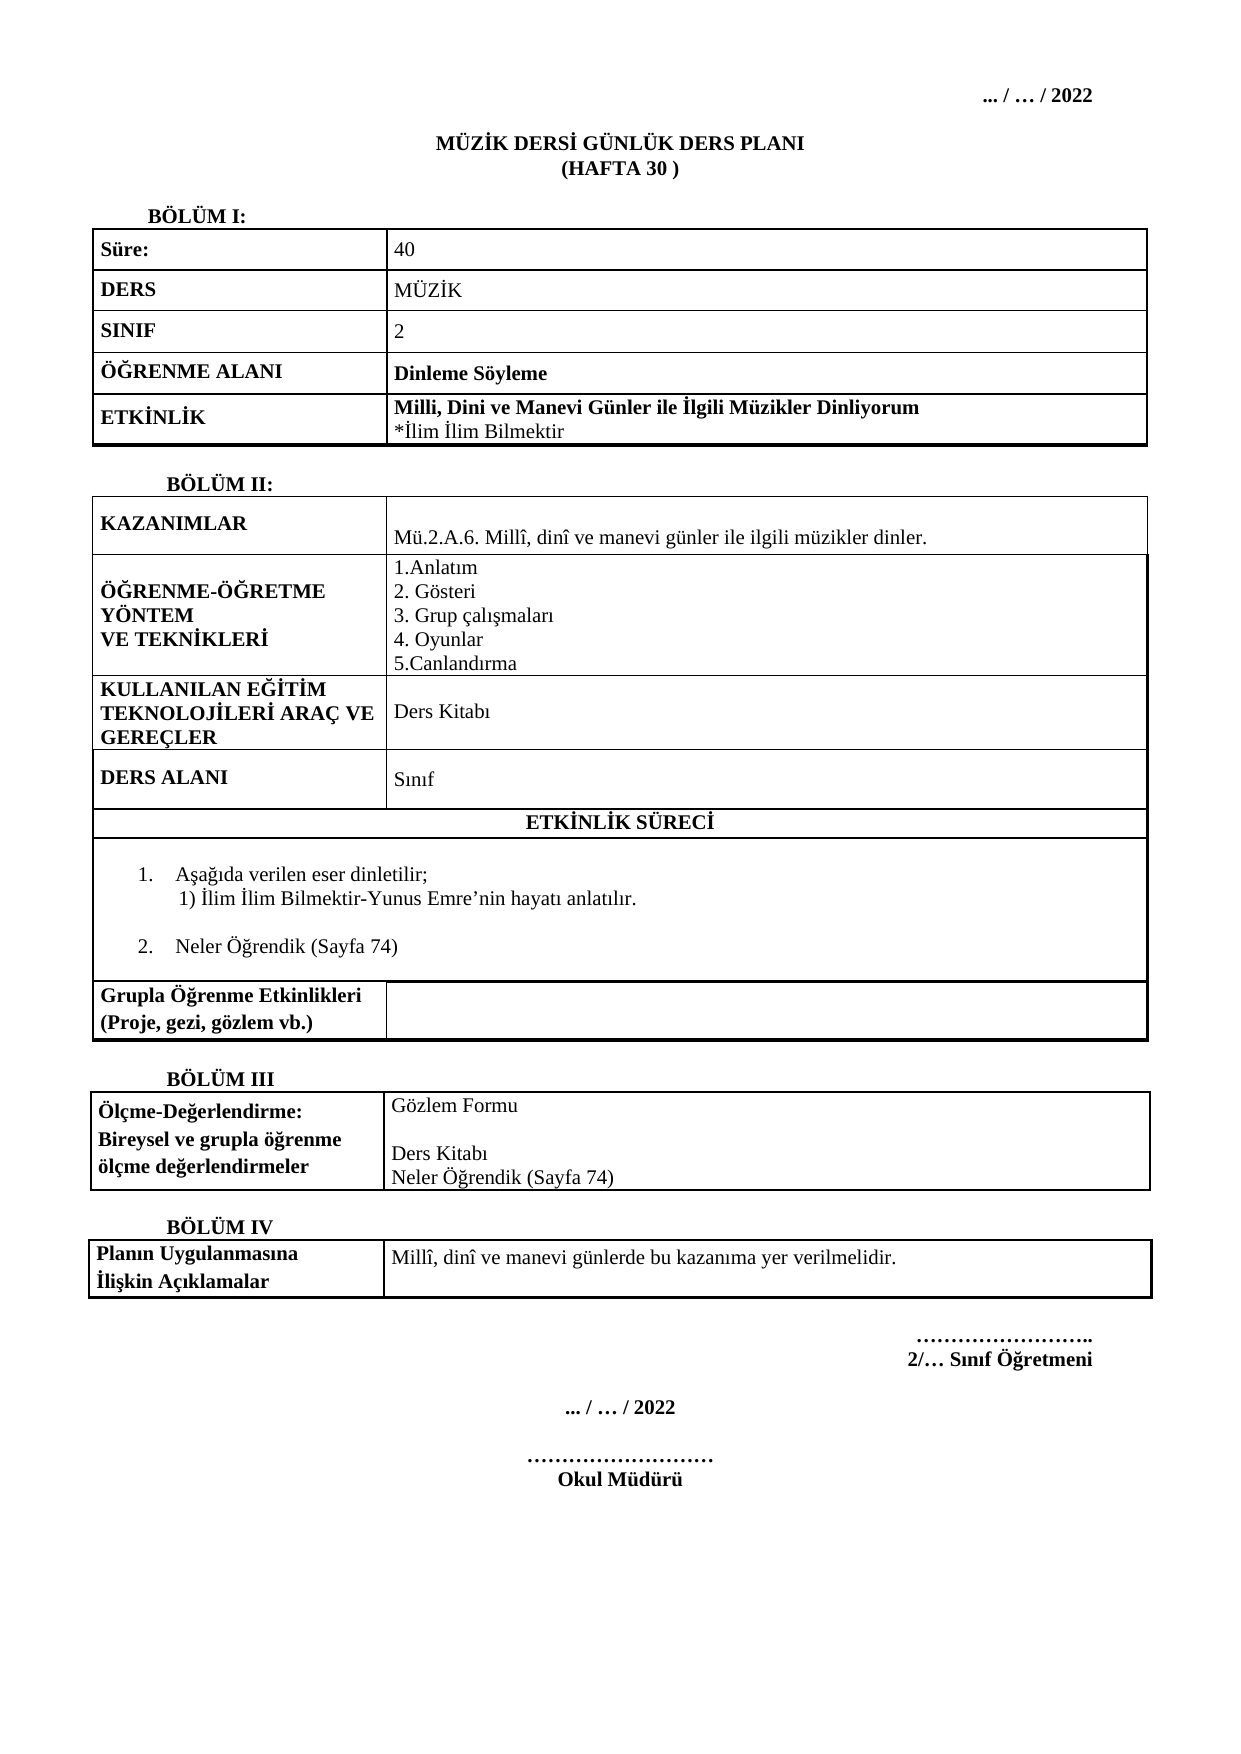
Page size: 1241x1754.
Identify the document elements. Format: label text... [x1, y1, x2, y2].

table_header 40 [388, 230, 1146, 269]
text ... / … / 2022 [148, 83, 1093, 107]
table_header Planın Uygulanmasına İlişkin Açıklamalar [90, 1241, 383, 1296]
text ……………………… [148, 1443, 1093, 1467]
text MÜZİK DERSİ GÜNLÜK DERS PLANI [148, 131, 1093, 155]
table_cell Sınıf [387, 750, 1146, 808]
table_cell KULLANILAN EĞİTİM TEKNOLOJİLERİ ARAÇ VE GEREÇLER [93, 676, 386, 749]
table_cell ETKİNLİK [94, 395, 386, 443]
table_header Süre: [94, 230, 386, 269]
table_cell MÜZİK [388, 271, 1146, 310]
table_cell Ders Kitabı [387, 676, 1146, 749]
table_header Millî, dinî ve manevi günlerde bu kazanıma yer verilmelidir. [385, 1241, 1150, 1296]
text ... / … / 2022 [148, 1395, 1093, 1419]
table_header Ölçme-Değerlendirme: Bireysel ve grupla öğrenme ölçme değerlendirmeler [92, 1093, 383, 1189]
table_cell DERS ALANI [94, 750, 386, 808]
table_header Gözlem Formu Ders Kitabı Neler Öğrendik (Sayfa 74) [385, 1093, 1149, 1189]
table_cell Aşağıda verilen eser dinletilir; 1) İlim İlim Bilmektir-Yunus Emre’nin hayatı anlatılır. Neler Öğrendik (Sayfa 74) [94, 839, 1146, 980]
subtitle BÖLÜM III [148, 1066, 1093, 1091]
table_cell ÖĞRENME ALANI [94, 353, 386, 393]
text Okul Müdürü [148, 1467, 1093, 1491]
table_cell SINIF [94, 311, 386, 352]
table_cell ÖĞRENME-ÖĞRETME YÖNTEM VE TEKNİKLERİ [93, 555, 386, 675]
text BÖLÜM I: [148, 203, 1093, 228]
table_cell [387, 983, 1146, 1038]
subtitle BÖLÜM IV [148, 1215, 1093, 1239]
table_cell Grupla Öğrenme Etkinlikleri (Proje, gezi, gözlem vb.) [94, 982, 386, 1038]
table_cell Milli, Dini ve Manevi Günler ile İlgili Müzikler Dinliyorum *İlim İlim Bilmektir [388, 395, 1146, 443]
table_cell Dinleme Söyleme [388, 353, 1146, 393]
table_cell ETKİNLİK SÜRECİ [94, 810, 1146, 837]
text (HAFTA 30 ) [148, 155, 1093, 179]
table_cell DERS [94, 271, 386, 310]
table_header KAZANIMLAR [93, 497, 386, 554]
text …………………….. [148, 1322, 1093, 1347]
table_cell 1.Anlatım 2. Gösteri 3. Grup çalışmaları 4. Oyunlar 5.Canlandırma [387, 555, 1146, 675]
table_header Mü.2.A.6. Millî, dinî ve manevi günler ile ilgili müzikler dinler. [387, 497, 1147, 554]
text 2/… Sınıf Öğretmeni [148, 1347, 1093, 1371]
table_cell 2 [388, 311, 1146, 352]
text BÖLÜM II: [148, 471, 1093, 496]
